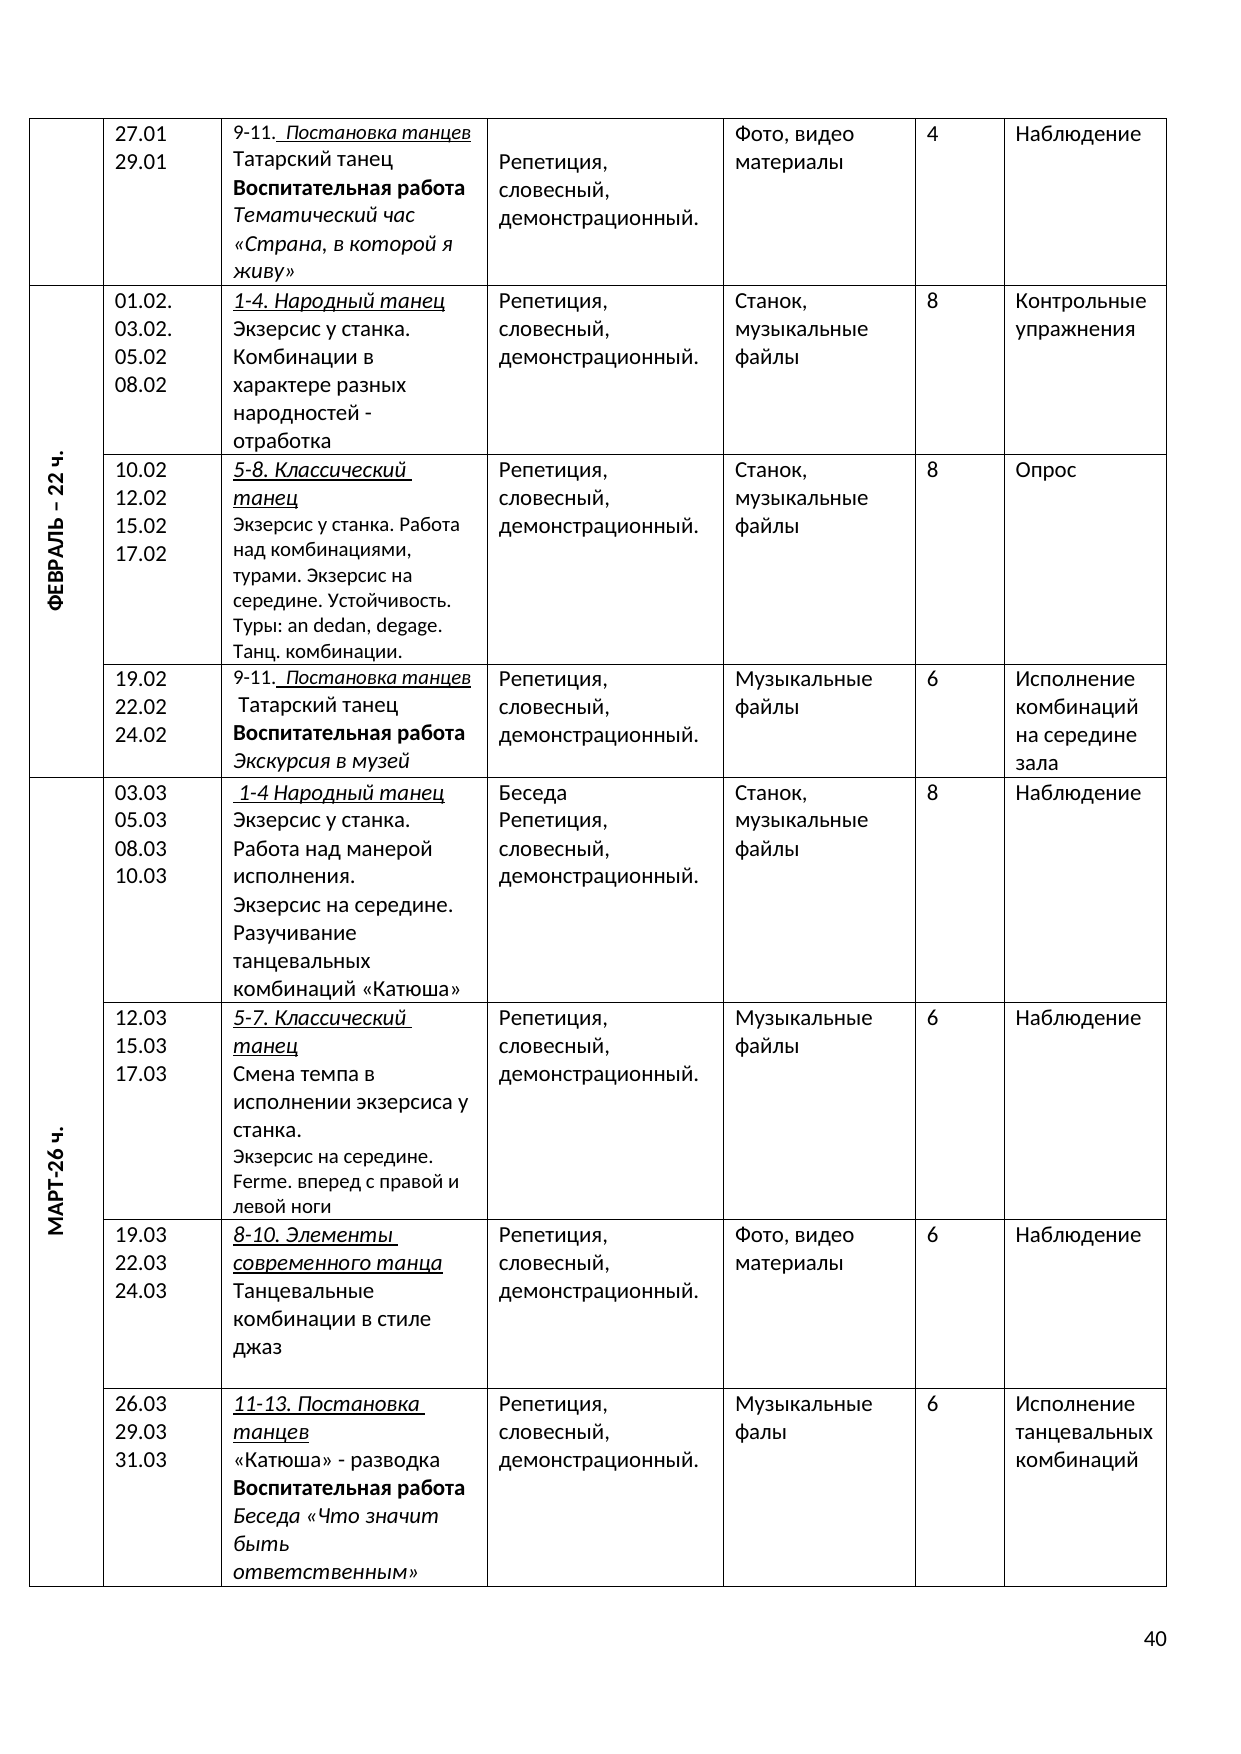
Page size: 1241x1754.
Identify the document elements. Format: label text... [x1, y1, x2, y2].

table_cell 01.02. 03.02. 05.02 08.02 [104, 286, 221, 454]
table_cell Музыкальные файлы [724, 1003, 915, 1219]
table_cell 8 [916, 778, 1004, 1002]
table_cell 19.02 22.02 24.02 [104, 665, 221, 777]
table_cell Репетиция, словесный, демонстрационный. [488, 1220, 723, 1388]
table_cell 9-11. Постановка танцев Татарский танец Воспитательная работа Экскурсия в музей [222, 665, 487, 777]
table_cell 5-7. Классический танец Смена темпа в исполнении экзерсиса у станка. Экзерсис на середине. Ferme. вперед с правой и левой ноги [222, 1003, 487, 1219]
table_cell Репетиция, словесный, демонстрационный. [488, 455, 723, 663]
table_cell 19.03 22.03 24.03 [104, 1220, 221, 1388]
table_cell 9-11. Постановка танцев Татарский танец Воспитательная работа Тематический час «Страна, в которой я живу» [222, 119, 487, 285]
table_cell Музыкальные фалы [724, 1389, 915, 1586]
table_cell 5-8. Классический танец Экзерсис у станка. Работа над комбинациями, турами. Экзерсис на середине. Устойчивость. Туры: an dedan, degage. Танц. комбинации. [222, 455, 487, 663]
table_cell Музыкальные файлы [724, 665, 915, 777]
table_cell 6 [916, 1389, 1004, 1586]
table_cell Станок, музыкальные файлы [724, 455, 915, 663]
table_cell 1-4. Народный танец Экзерсис у станка. Комбинации в характере разных народностей - отработка [222, 286, 487, 454]
table_cell Исполнение танцевальных комбинаций [1005, 1389, 1166, 1586]
table_cell Фото, видео материалы [724, 1220, 915, 1388]
table_cell 4 [916, 119, 1004, 285]
table_cell 11-13. Постановка танцев «Катюша» - разводка Воспитательная работа Беседа «Что значит быть ответственным» [222, 1389, 487, 1586]
table_cell 6 [916, 1220, 1004, 1388]
table_cell Исполнение комбинаций на середине зала [1005, 665, 1166, 777]
table_cell 8 [916, 286, 1004, 454]
table_cell Репетиция, словесный, демонстрационный. [488, 1003, 723, 1219]
table_cell 8-10. Элементы современного танца Танцевальные комбинации в стиле джаз [222, 1220, 487, 1388]
table_cell Репетиция, словесный, демонстрационный. [488, 286, 723, 454]
table_cell Наблюдение [1005, 1220, 1166, 1388]
table_cell Наблюдение [1005, 778, 1166, 1002]
table_cell 1-4 Народный танец Экзерсис у станка. Работа над манерой исполнения. Экзерсис на середине. Разучивание танцевальных комбинаций «Катюша» [222, 778, 487, 1002]
table_cell 6 [916, 1003, 1004, 1219]
table_cell Контрольные упражнения [1005, 286, 1166, 454]
table_cell 6 [916, 665, 1004, 777]
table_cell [488, 1389, 723, 1586]
table_cell Фото, видео материалы [724, 119, 915, 285]
table_cell ФЕВРАЛЬ – 22 ч. [30, 286, 103, 777]
table_cell Наблюдение [1005, 1003, 1166, 1219]
table_cell Наблюдение [1005, 119, 1166, 285]
table_cell 12.03 15.03 17.03 [104, 1003, 221, 1219]
table_cell Станок, музыкальные файлы [724, 778, 915, 1002]
table_cell Беседа Репетиция, словесный, демонстрационный. [488, 778, 723, 1002]
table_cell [488, 119, 723, 285]
table_cell 10.02 12.02 15.02 17.02 [104, 455, 221, 663]
table_cell Репетиция, словесный, демонстрационный. [488, 665, 723, 777]
table_cell 27.01 29.01 [104, 119, 221, 285]
table_cell 03.03 05.03 08.03 10.03 [104, 778, 221, 1002]
table_cell 8 [916, 455, 1004, 663]
table_cell Опрос [1005, 455, 1166, 663]
table_cell Станок, музыкальные файлы [724, 286, 915, 454]
table_cell МАРТ-26 ч. [30, 778, 103, 1586]
table_cell 26.03 29.03 31.03 [104, 1389, 221, 1586]
